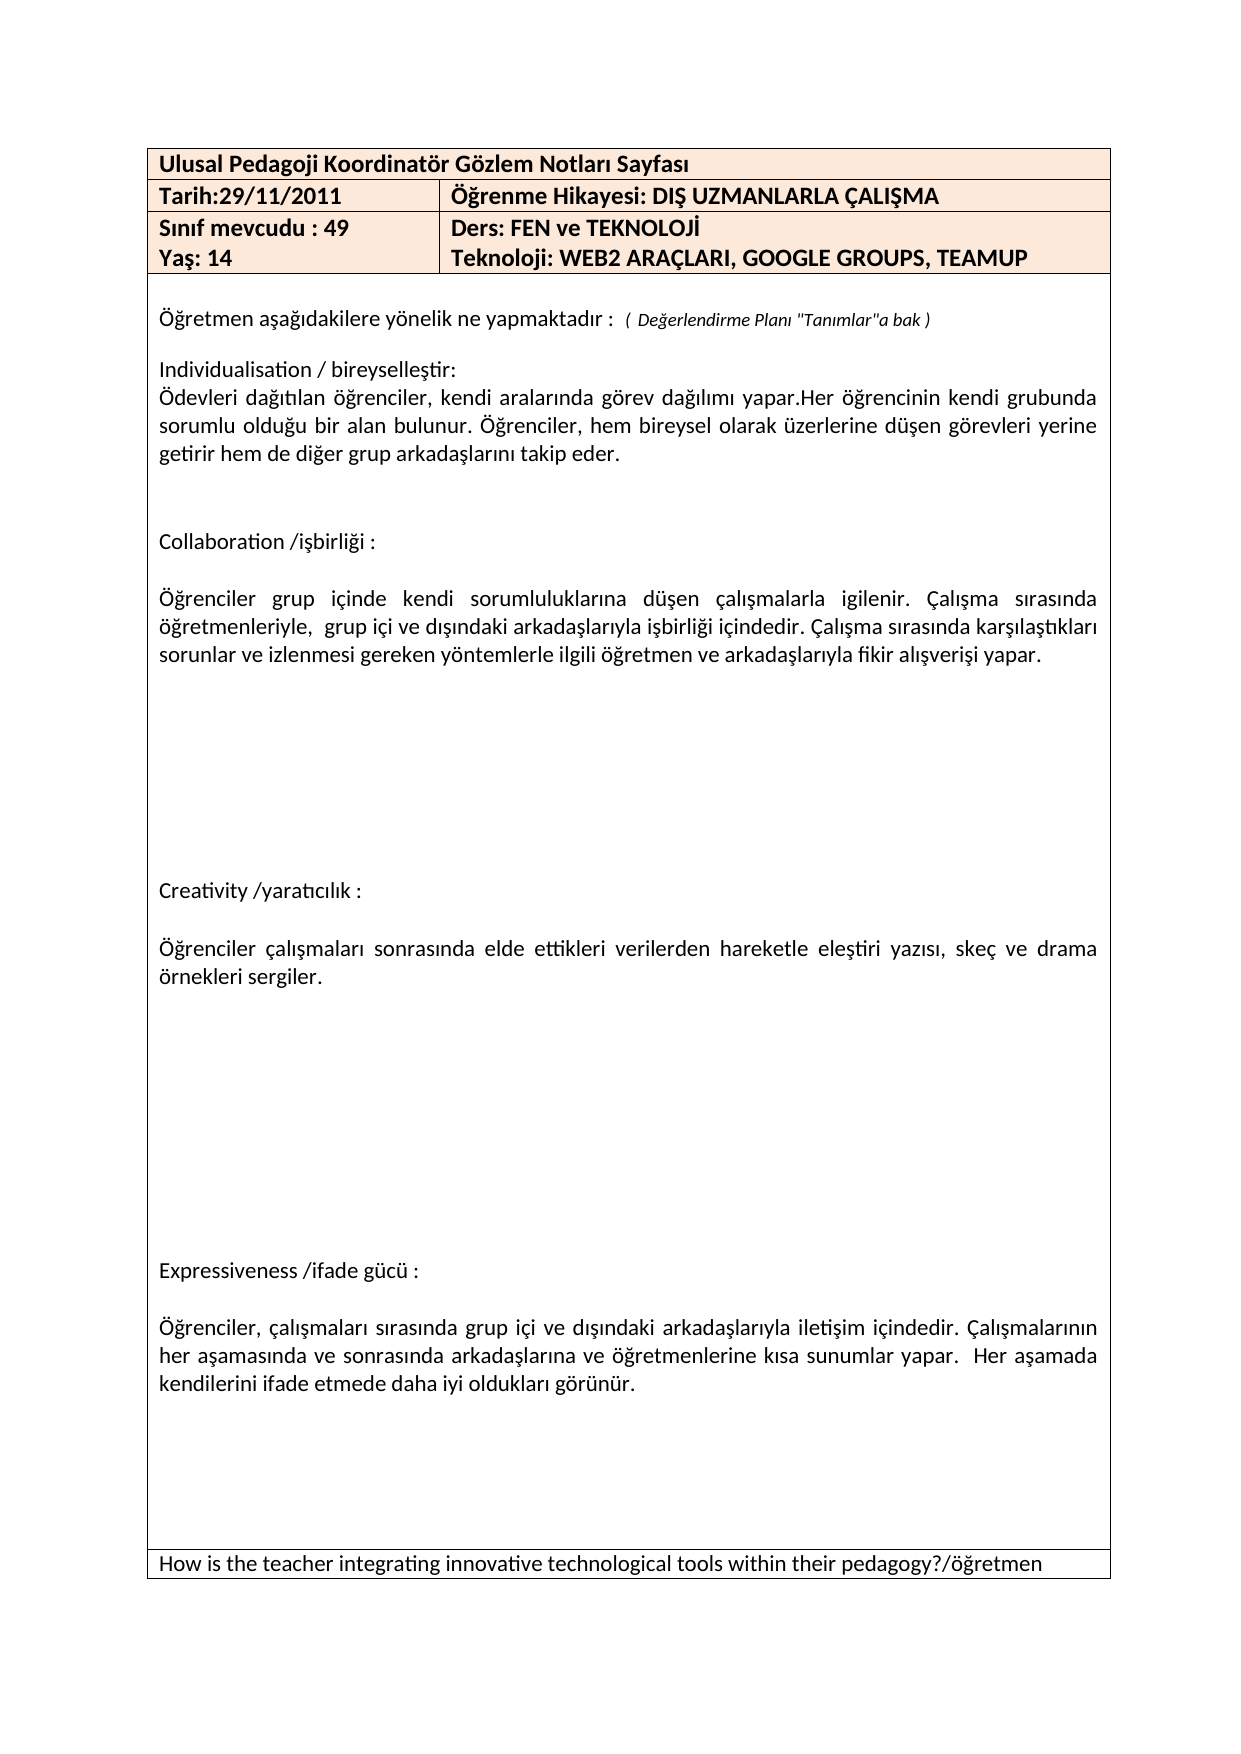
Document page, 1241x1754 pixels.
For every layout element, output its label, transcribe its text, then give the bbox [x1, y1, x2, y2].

table_cell Öğrenme Hikayesi: DIŞ UZMANLARLA ÇALIŞMA [440, 180, 1110, 211]
table_header Ulusal Pedagoji Koordinatör Gözlem Notları Sayfası [148, 149, 1110, 179]
table_cell Tarih:29/11/2011 [148, 180, 439, 211]
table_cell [148, 1550, 1110, 1577]
table_cell Sınıf mevcudu : 49 Yaş: 14 [148, 212, 439, 273]
table_cell Ders: FEN ve TEKNOLOJİ Teknoloji: WEB2 ARAÇLARI, GOOGLE GROUPS, TEAMUP [440, 212, 1110, 273]
table_cell Öğretmen aşağıdakilere yönelik ne yapmaktadır : ( Değerlendirme Planı "Tanımlar"a bak ) Individualisation / bireyselleştir: Ödevleri dağıtılan öğrenciler, kendi aralarında görev dağılımı yapar.Her öğrencinin kendi grubunda sorumlu olduğu bir alan bulunur. Öğrenciler, hem bireysel olarak üzerlerine düşen görevleri yerine getirir hem de diğer grup arkadaşlarını takip eder. Collaboration /işbirliği : Öğrenciler grup içinde kendi sorumluluklarına düşen çalışmalarla igilenir. Çalışma sırasında öğretmenleriyle, grup içi ve dışındaki arkadaşlarıyla işbirliği içindedir. Çalışma sırasında karşılaştıkları sorunlar ve izlenmesi gereken yöntemlerle ilgili öğretmen ve arkadaşlarıyla fikir alışverişi yapar. Creativity /yaratıcılık : Öğrenciler çalışmaları sonrasında elde ettikleri verilerden hareketle eleştiri yazısı, skeç ve drama örnekleri sergiler. Expressiveness /ifade gücü : Öğrenciler, çalışmaları sırasında grup içi ve dışındaki arkadaşlarıyla iletişim içindedir. Çalışmalarının her aşamasında ve sonrasında arkadaşlarına ve öğretmenlerine kısa sunumlar yapar. Her aşamada kendilerini ifade etmede daha iyi oldukları görünür. [148, 274, 1110, 1548]
